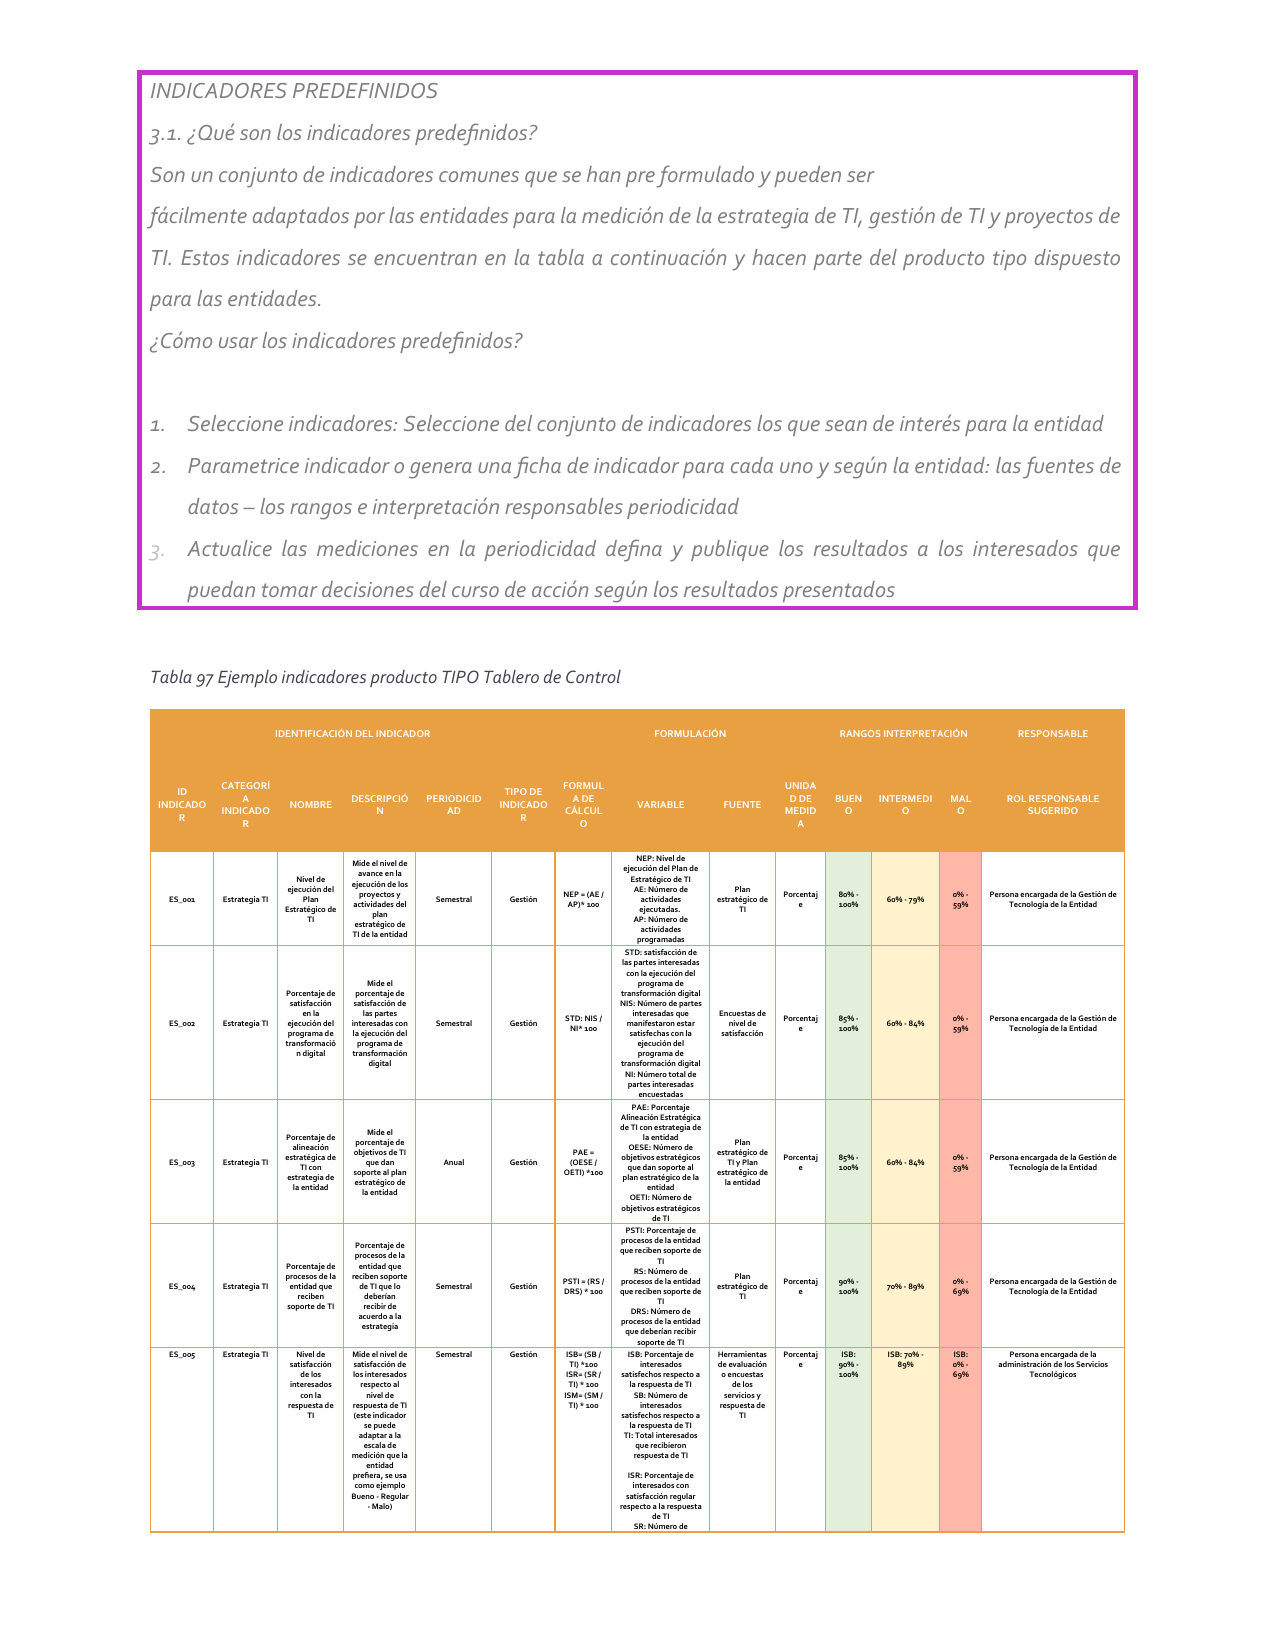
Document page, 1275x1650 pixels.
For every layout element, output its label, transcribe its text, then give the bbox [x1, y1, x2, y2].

text 3.1. ¿Qué son los indicadores predefinidos? [142, 112, 1133, 146]
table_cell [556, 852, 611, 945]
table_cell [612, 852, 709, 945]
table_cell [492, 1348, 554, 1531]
text Son un conjunto de indicadores comunes que se han pre formulado y pueden ser [142, 153, 1133, 188]
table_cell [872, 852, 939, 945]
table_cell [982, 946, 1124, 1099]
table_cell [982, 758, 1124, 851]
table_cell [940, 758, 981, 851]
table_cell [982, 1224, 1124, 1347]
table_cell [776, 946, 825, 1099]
text ¿Cómo usar los indicadores predefinidos? [142, 320, 1133, 354]
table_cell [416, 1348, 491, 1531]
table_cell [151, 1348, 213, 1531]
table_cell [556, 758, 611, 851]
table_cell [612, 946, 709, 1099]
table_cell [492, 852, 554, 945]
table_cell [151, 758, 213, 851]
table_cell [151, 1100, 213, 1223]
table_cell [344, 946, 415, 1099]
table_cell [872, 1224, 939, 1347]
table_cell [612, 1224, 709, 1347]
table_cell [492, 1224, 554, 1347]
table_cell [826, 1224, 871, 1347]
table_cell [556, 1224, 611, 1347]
text INDICADORES PREDEFINIDOS [142, 75, 1133, 105]
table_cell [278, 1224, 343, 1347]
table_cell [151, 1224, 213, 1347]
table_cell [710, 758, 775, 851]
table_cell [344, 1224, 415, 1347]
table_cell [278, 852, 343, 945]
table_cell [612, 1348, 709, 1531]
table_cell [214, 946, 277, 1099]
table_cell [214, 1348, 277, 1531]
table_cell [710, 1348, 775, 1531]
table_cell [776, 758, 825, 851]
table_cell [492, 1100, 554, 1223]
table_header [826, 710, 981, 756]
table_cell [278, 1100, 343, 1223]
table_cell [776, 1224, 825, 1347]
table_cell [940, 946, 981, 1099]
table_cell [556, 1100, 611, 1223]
list Seleccione indicadores: Seleccione del conjunto de indicadores los que sean de interés para la entidad [142, 403, 1133, 437]
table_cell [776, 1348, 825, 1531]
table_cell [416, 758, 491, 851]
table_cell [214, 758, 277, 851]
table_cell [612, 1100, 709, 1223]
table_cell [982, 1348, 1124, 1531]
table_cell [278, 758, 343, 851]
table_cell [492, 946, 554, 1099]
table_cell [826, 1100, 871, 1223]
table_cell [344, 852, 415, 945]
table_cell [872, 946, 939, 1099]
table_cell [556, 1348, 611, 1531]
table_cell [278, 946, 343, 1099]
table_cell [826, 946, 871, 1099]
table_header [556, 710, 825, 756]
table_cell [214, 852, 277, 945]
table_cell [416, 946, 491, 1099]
list Parametrice indicador o genera una ficha de indicador para cada uno y según la entidad: las fuentes de datos – los rangos e interpretación responsables periodicidad [142, 444, 1133, 520]
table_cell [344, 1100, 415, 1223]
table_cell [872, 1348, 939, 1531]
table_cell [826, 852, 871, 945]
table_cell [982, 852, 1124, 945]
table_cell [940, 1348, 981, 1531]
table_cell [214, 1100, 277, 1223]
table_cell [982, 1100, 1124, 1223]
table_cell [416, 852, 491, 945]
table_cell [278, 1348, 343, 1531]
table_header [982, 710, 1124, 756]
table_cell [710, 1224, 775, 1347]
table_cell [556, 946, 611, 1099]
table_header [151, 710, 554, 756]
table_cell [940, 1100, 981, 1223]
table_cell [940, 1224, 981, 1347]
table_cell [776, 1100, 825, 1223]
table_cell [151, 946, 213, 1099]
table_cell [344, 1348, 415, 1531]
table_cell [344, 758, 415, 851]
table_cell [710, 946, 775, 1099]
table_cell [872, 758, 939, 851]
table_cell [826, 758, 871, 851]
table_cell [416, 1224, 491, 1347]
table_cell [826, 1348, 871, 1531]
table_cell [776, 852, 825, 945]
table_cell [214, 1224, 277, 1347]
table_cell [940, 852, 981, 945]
list Actualice las mediciones en la periodicidad defina y publique los resultados a los interesados que puedan tomar decisiones del curso de acción según los resultados presentados [142, 527, 1133, 606]
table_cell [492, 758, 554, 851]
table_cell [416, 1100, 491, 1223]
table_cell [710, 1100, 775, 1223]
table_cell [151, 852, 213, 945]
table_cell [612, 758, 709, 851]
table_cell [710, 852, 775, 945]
text fácilmente adaptados por las entidades para la medición de la estrategia de TI, gestión de TI y proyectos de TI. Estos indicadores se encuentran en la tabla a continuación y hacen parte del producto tipo dispuesto para las entidades. [142, 195, 1133, 313]
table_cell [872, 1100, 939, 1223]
